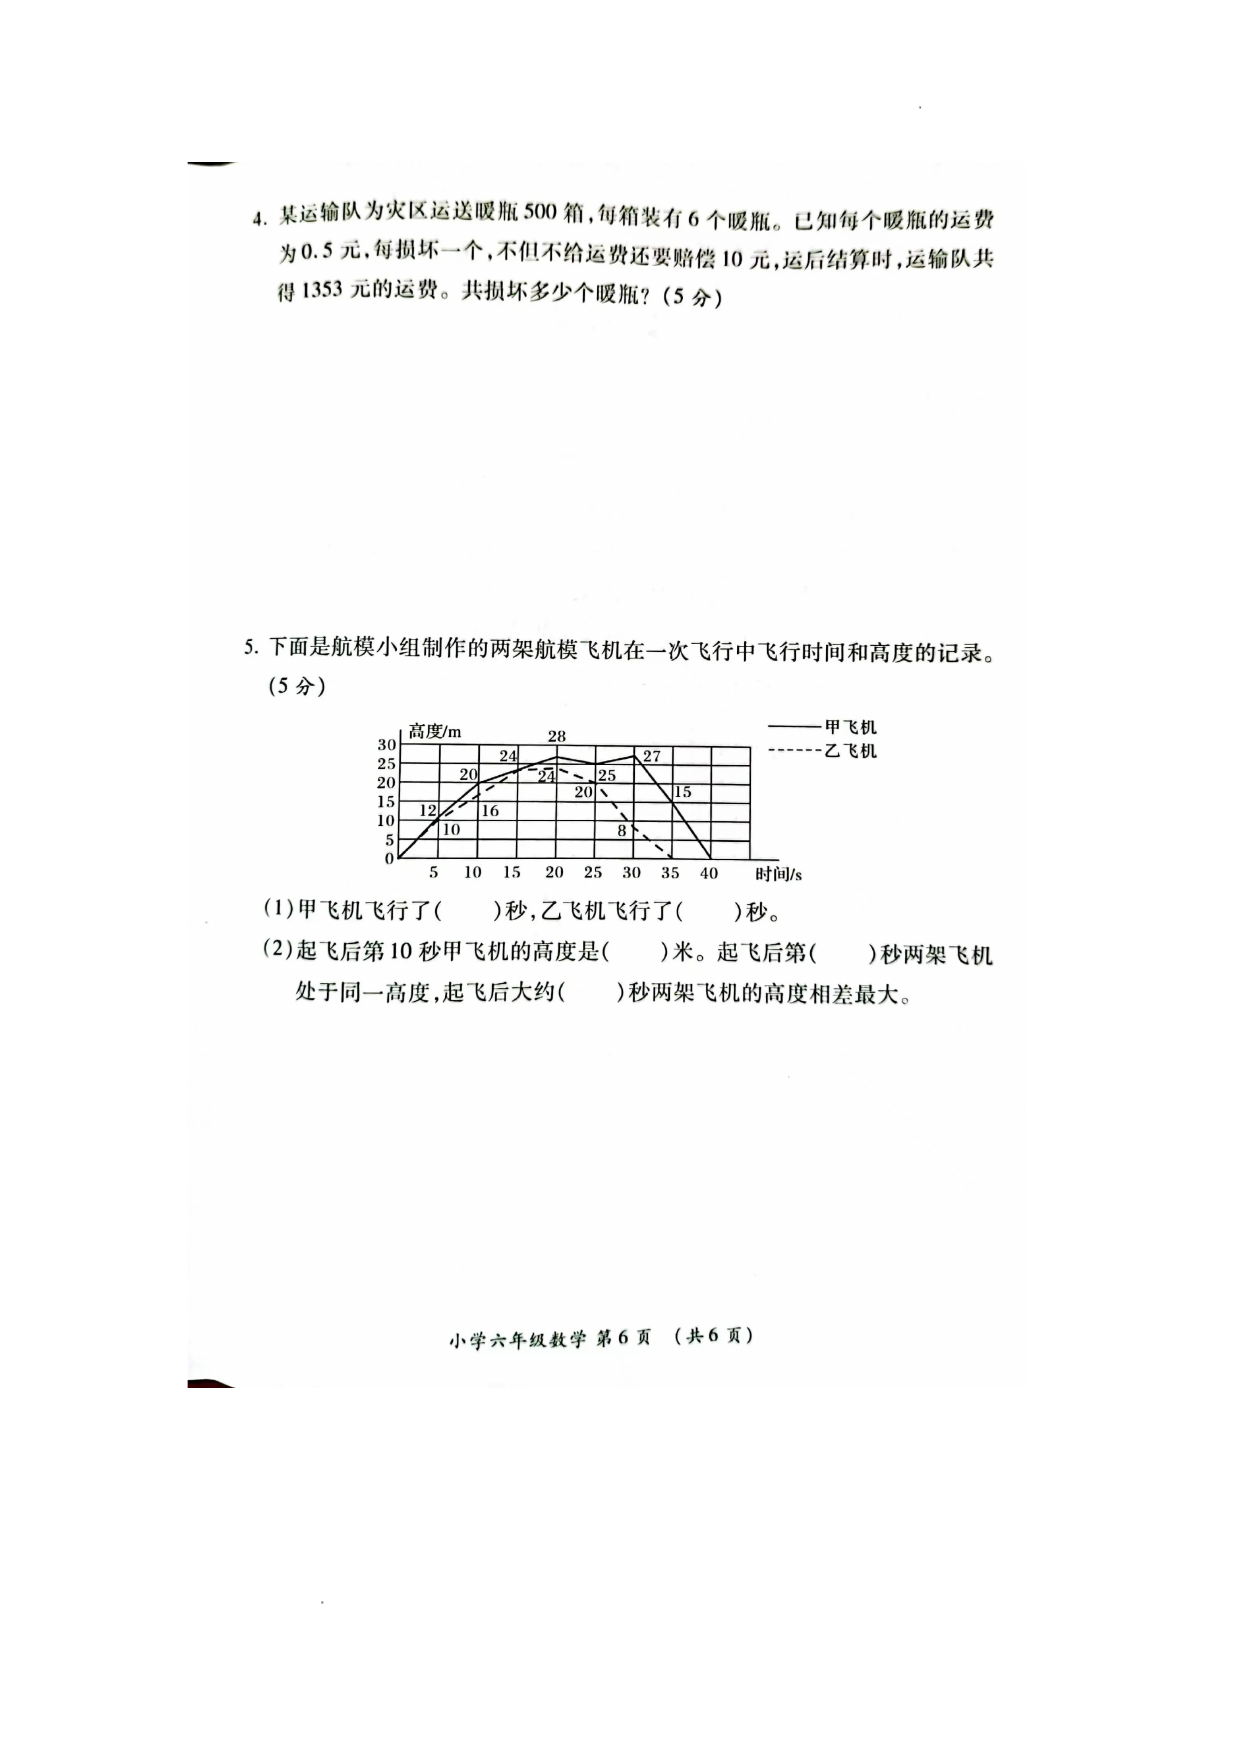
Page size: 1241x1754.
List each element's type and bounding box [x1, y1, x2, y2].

picture [187, 162, 1028, 1388]
